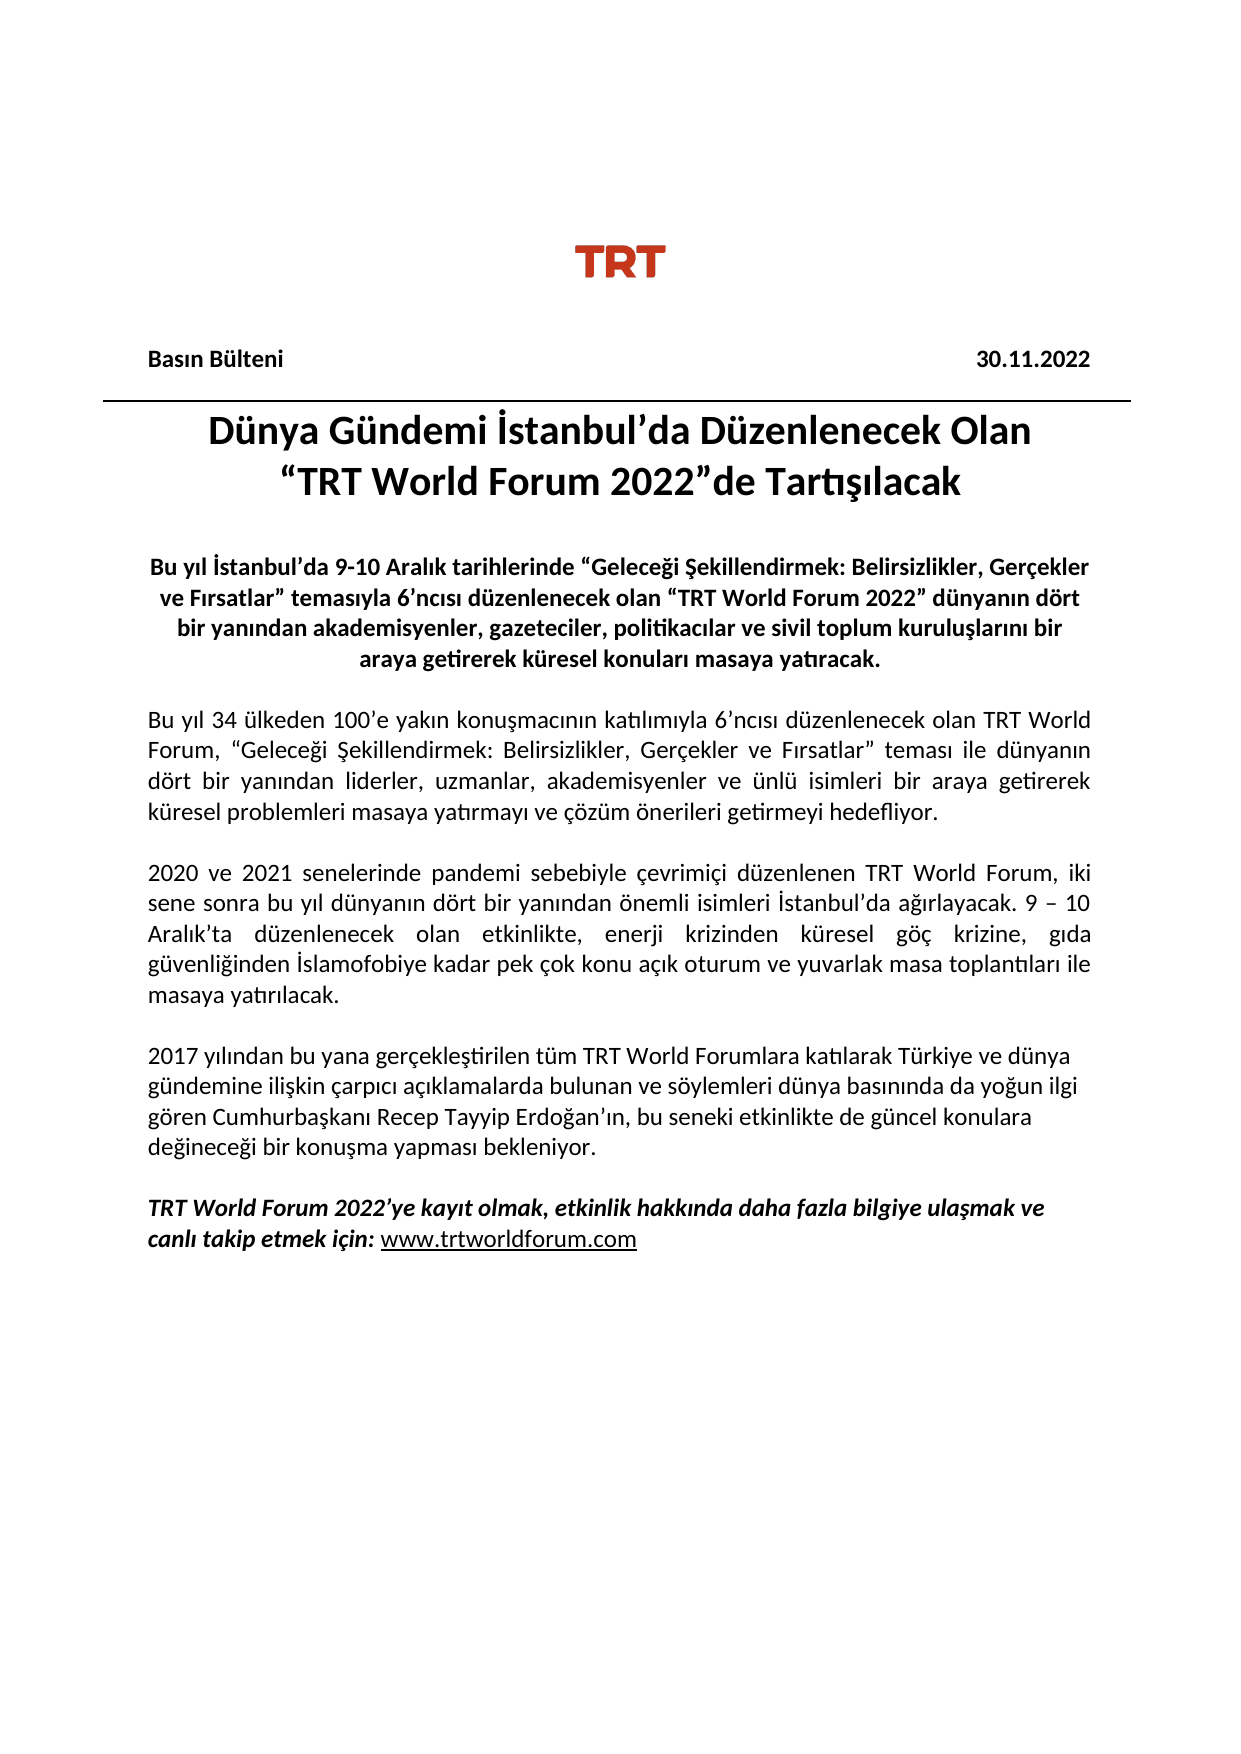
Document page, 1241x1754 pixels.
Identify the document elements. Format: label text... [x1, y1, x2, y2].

picture [537, 178, 703, 343]
text Dünya Gündemi İstanbul’da Düzenlenecek Olan [148, 404, 1093, 455]
text 2020 ve 2021 senelerinde pandemi sebebiyle çevrimiçi düzenlenen TRT World Forum, iki sene sonra bu yıl dünyanın dört bir yanından önemli isimleri İstanbul’da ağırlayacak. 9 – 10 Aralık’ta düzenlenecek olan etkinlikte, enerji krizinden küresel göç krizine, gıda güvenliğinden İslamofobiye kadar pek çok konu açık oturum ve yuvarlak masa toplantıları ile masaya yatırılacak. [148, 857, 1093, 1009]
text TRT World Forum 2022’ye kayıt olmak, etkinlik hakkında daha fazla bilgiye ulaşmak ve canlı takip etmek için: www.trtworldforum.com [148, 1192, 1093, 1253]
text “TRT World Forum 2022”de Tartışılacak [148, 455, 1093, 506]
text Bu yıl İstanbul’da 9-10 Aralık tarihlerinde “Geleceği Şekillendirmek: Belirsizlikler, Gerçekler ve Fırsatlar” temasıyla 6’ncısı düzenlenecek olan “TRT World Forum 2022” dünyanın dört bir yanından akademisyenler, gazeteciler, politikacılar ve sivil toplum kuruluşlarını bir araya getirerek küresel konuları masaya yatıracak. [148, 551, 1093, 673]
text 2017 yılından bu yana gerçekleştirilen tüm TRT World Forumlara katılarak Türkiye ve dünya gündemine ilişkin çarpıcı açıklamalarda bulunan ve söylemleri dünya basınında da yoğun ilgi gören Cumhurbaşkanı Recep Tayyip Erdoğan’ın, bu seneki etkinlikte de güncel konulara değineceği bir konuşma yapması bekleniyor. [148, 1040, 1093, 1162]
text Bu yıl 34 ülkeden 100’e yakın konuşmacının katılımıyla 6’ncısı düzenlenecek olan TRT World Forum, “Geleceği Şekillendirmek: Belirsizlikler, Gerçekler ve Fırsatlar” teması ile dünyanın dört bir yanından liderler, uzmanlar, akademisyenler ve ünlü isimleri bir araya getirerek küresel problemleri masaya yatırmayı ve çözüm önerileri getirmeyi hedefliyor. [148, 704, 1093, 826]
text Basın Bülteni 30.11.2022 [148, 343, 1093, 373]
